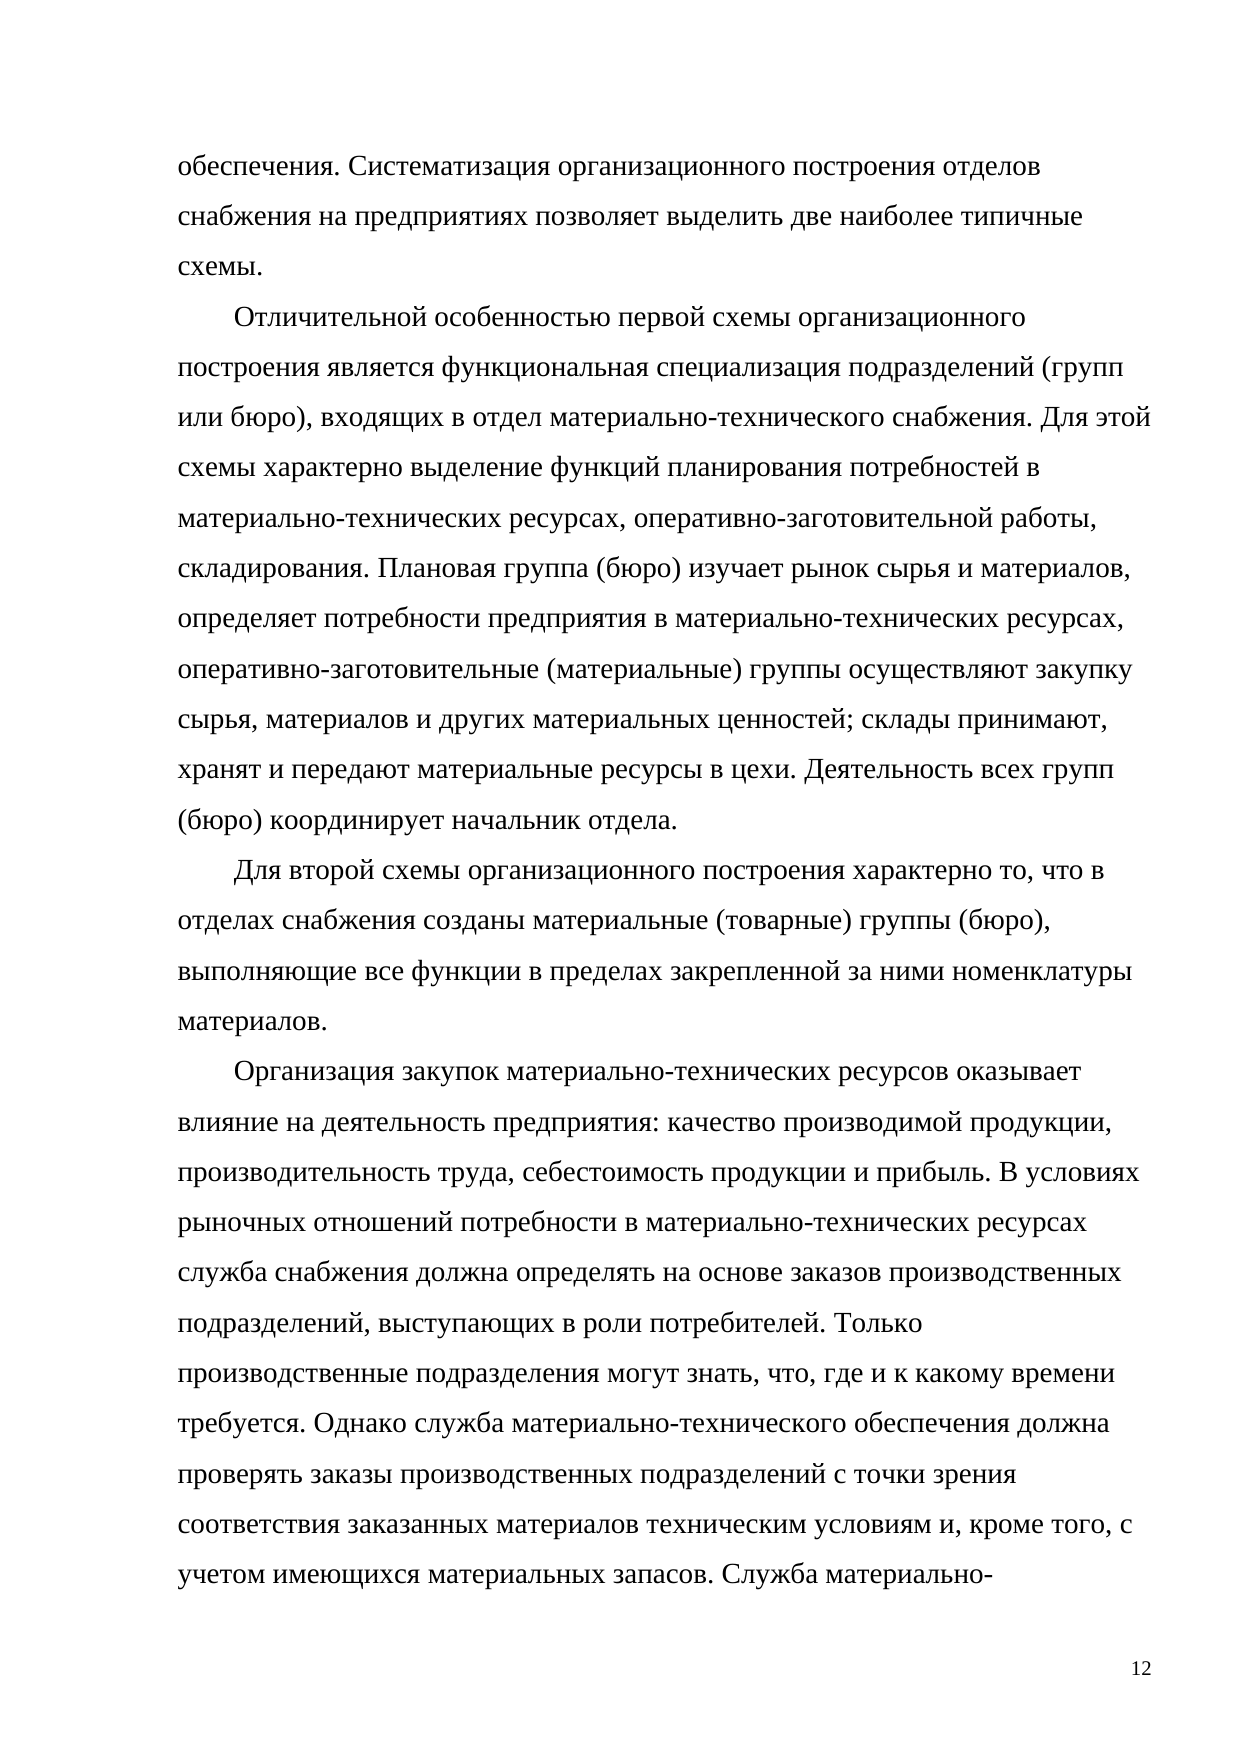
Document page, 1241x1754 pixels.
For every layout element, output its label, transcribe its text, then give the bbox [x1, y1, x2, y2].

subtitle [177, 1053, 1152, 1590]
subtitle Отличительной особенностью первой схемы организационного построения является функциональная специализация подразделений (групп или бюро), входящих в отдел материально-технического снабжения. Для этой схемы характерно выделение функций планирования потребностей в материально-технических ресурсах, оперативно-заготовительной работы, складирования. Плановая группа (бюро) изучает рынок сырья и материалов, определяет потребности предприятия в материально-технических ресурсах, оперативно-заготовительные (материальные) группы осуществляют закупку сырья, материалов и других материальных ценностей; склады принимают, хранят и передают материальные ресурсы в цехи. Деятельность всех групп (бюро) координирует начальник отдела. [177, 299, 1152, 835]
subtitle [177, 148, 1152, 282]
subtitle Для второй схемы организационного построения характерно то, что в отделах снабжения созданы материальные (товарные) группы (бюро), выполняющие все функции в пределах закрепленной за ними номенклатуры материалов. [177, 852, 1152, 1037]
